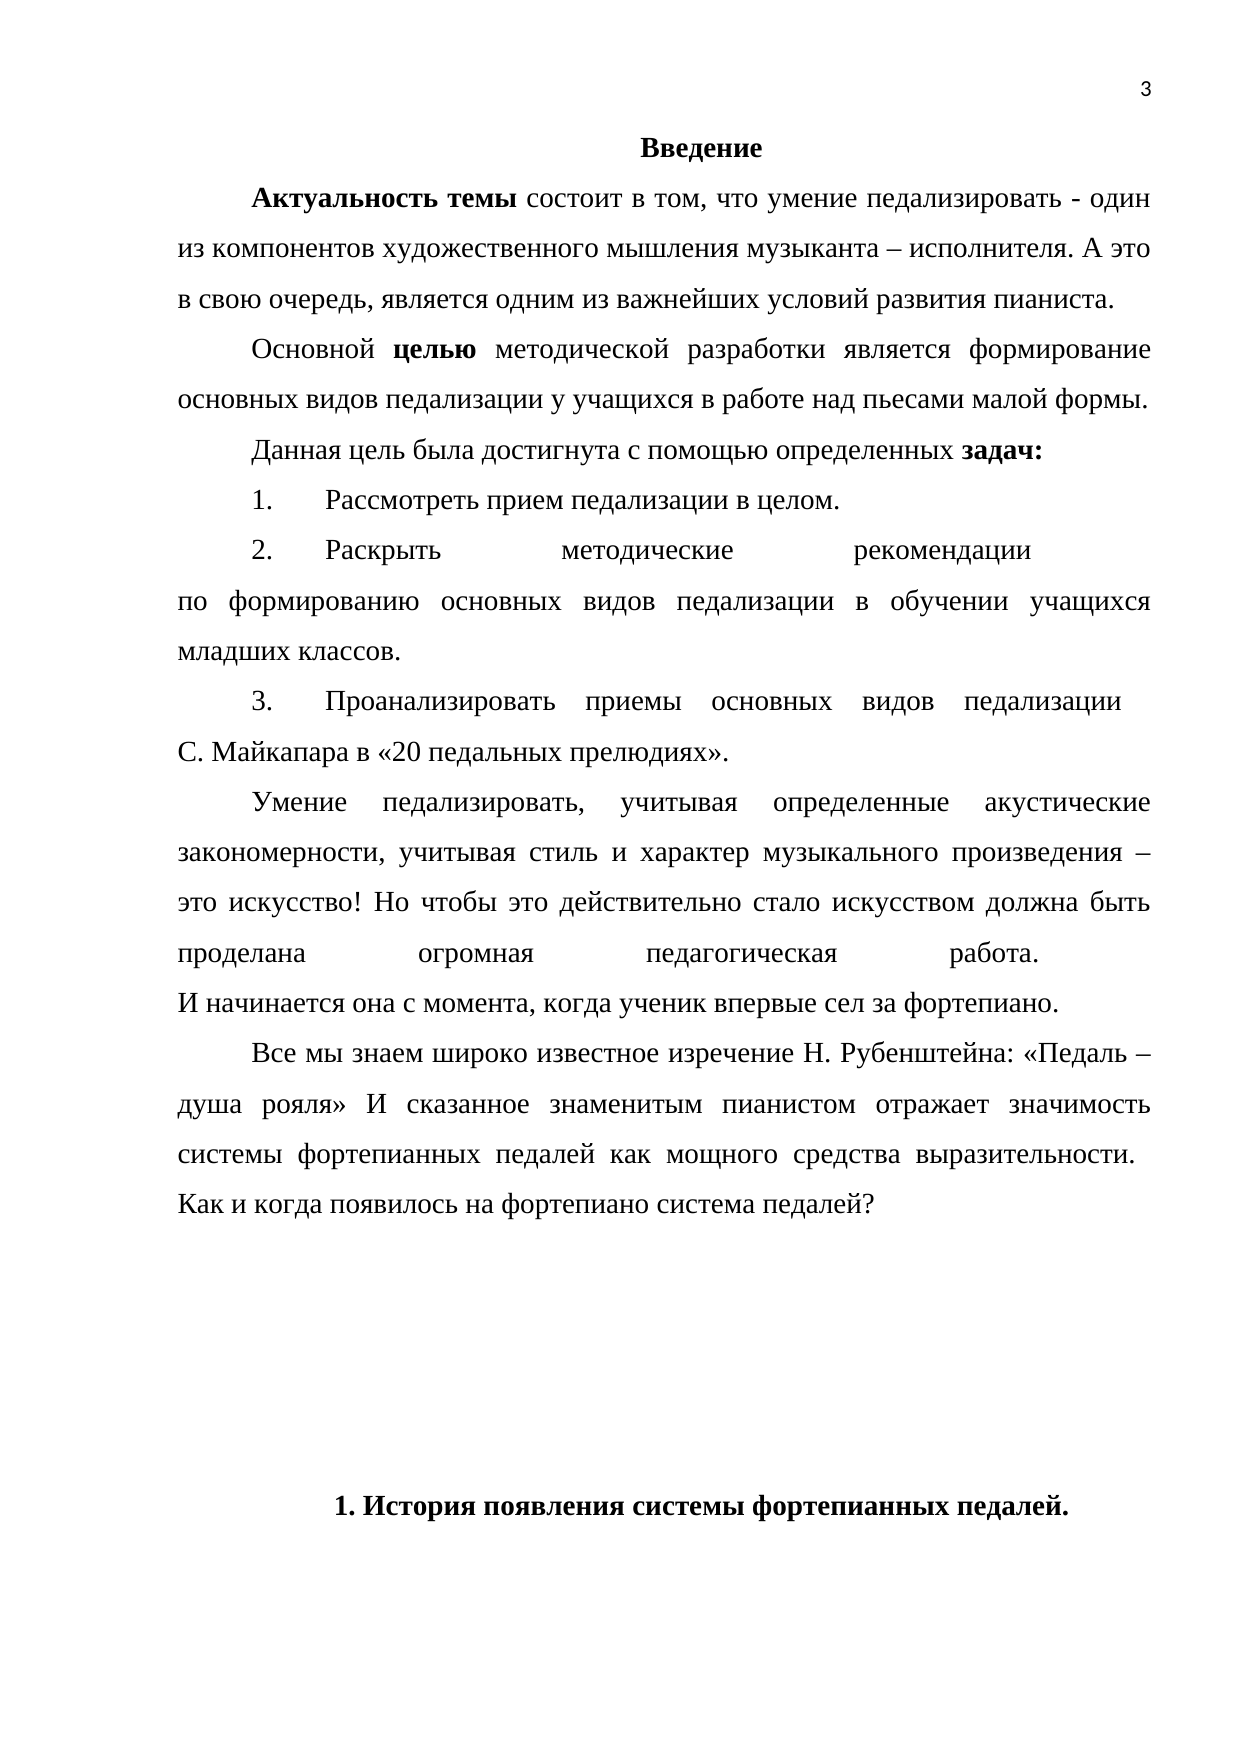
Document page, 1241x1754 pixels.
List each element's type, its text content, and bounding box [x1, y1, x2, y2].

text Все мы знаем широко известное изречение Н. Рубенштейна: «Педаль – душа рояля» И сказанное знаменитым пианистом отражает значимость системы фортепианных педалей как мощного средства выразительности. Как и когда появилось на фортепиано система педалей? [177, 1036, 1152, 1220]
text Актуальность темы состоит в том, что умение педализировать - один из компонентов художественного мышления музыканта – исполнителя. А это в свою очередь, является одним из важнейших условий развития пианиста. [177, 180, 1152, 314]
text Умение педализировать, учитывая определенные акустические закономерности, учитывая стиль и характер музыкального произведения – это искусство! Но чтобы это действительно стало искусством должна быть проделана огромная педагогическая работа. И начинается она с момента, когда ученик впервые сел за фортепиано. [177, 784, 1152, 1019]
text 1. История появления системы фортепианных педалей. [177, 1488, 1152, 1522]
text Основной целью методической разработки является формирование основных видов педализации у учащихся в работе над пьесами малой формы. [177, 331, 1152, 415]
list Рассмотреть прием педализации в целом. [177, 482, 1152, 516]
text Введение [177, 130, 1152, 163]
list Проанализировать приемы основных видов педализации С. Майкапара в «20 педальных прелюдиях». [177, 683, 1152, 767]
text Данная цель была достигнута с помощью определенных задач: [177, 432, 1152, 465]
list Раскрыть методические рекомендации по формированию основных видов педализации в обучении учащихся младших классов. [177, 532, 1152, 667]
